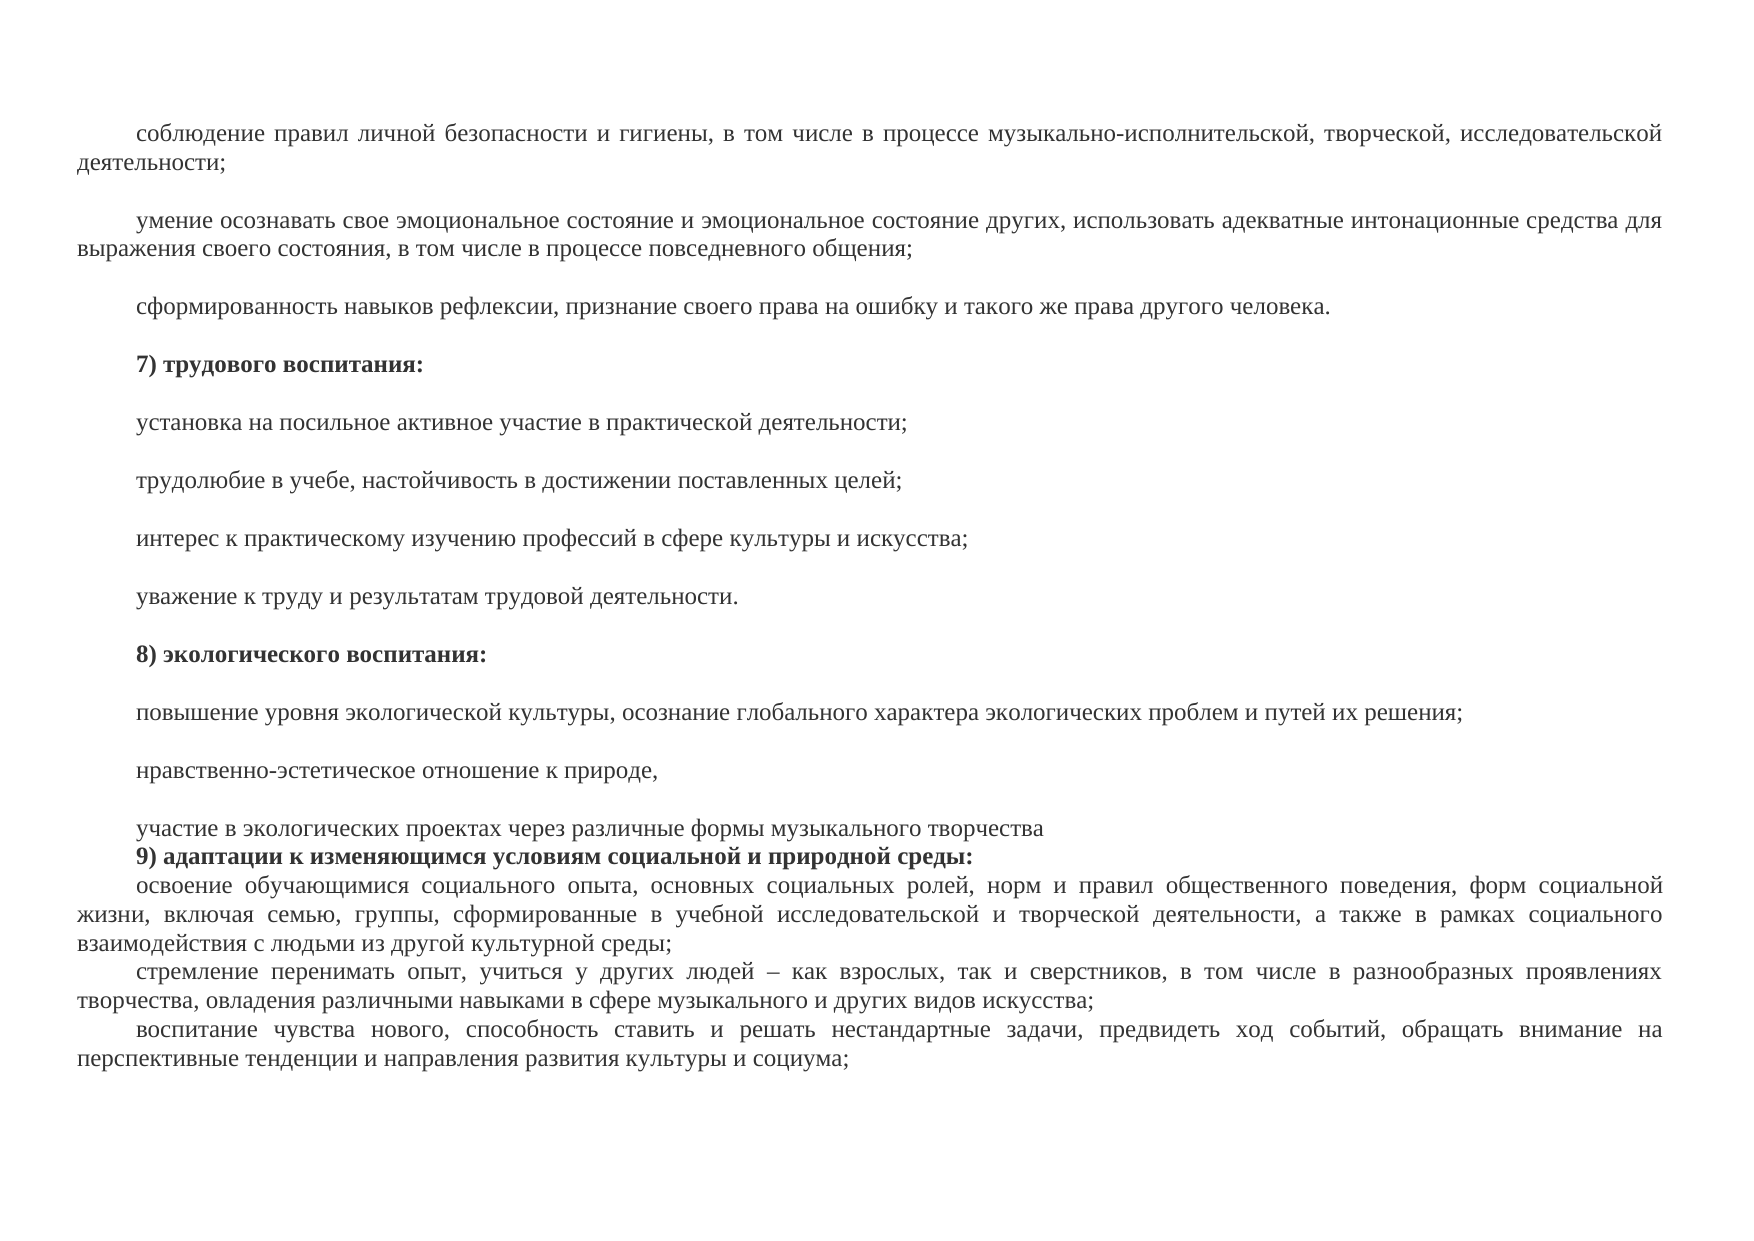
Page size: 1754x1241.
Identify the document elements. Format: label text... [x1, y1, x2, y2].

text установка на посильное активное участие в практической деятельности; [77, 407, 1664, 436]
text уважение к труду и результатам трудовой деятельности. [77, 581, 1664, 610]
text повышение уровня экологической культуры, осознание глобального характера экологических проблем и путей их решения; [77, 697, 1664, 726]
text воспитание чувства нового, способность ставить и решать нестандартные задачи, предвидеть ход событий, обращать внимание на перспективные тенденции и направления развития культуры и социума; [77, 1014, 1664, 1071]
text 8) экологического воспитания: [77, 639, 1664, 668]
text участие в экологических проектах через различные формы музыкального творчества [77, 813, 1664, 841]
text освоение обучающимися социального опыта, основных социальных ролей, норм и правил общественного поведения, форм социальной жизни, включая семью, группы, сформированные в учебной исследовательской и творческой деятельности, а также в рамках социального взаимодействия с людьми из другой культурной среды; [77, 870, 1664, 956]
text сформированность навыков рефлексии, признание своего права на ошибку и такого же права другого человека. [77, 291, 1664, 320]
text умение осознавать свое эмоциональное состояние и эмоциональное состояние других, использовать адекватные интонационные средства для выражения своего состояния, в том числе в процессе повседневного общения; [77, 205, 1664, 262]
text соблюдение правил личной безопасности и гигиены, в том числе в процессе музыкально-исполнительской, творческой, исследовательской деятельности; [77, 118, 1664, 176]
text трудолюбие в учебе, настойчивость в достижении поставленных целей; [77, 465, 1664, 494]
text интерес к практическому изучению профессий в сфере культуры и искусства; [77, 523, 1664, 552]
text нравственно-эстетическое отношение к природе, [77, 755, 1664, 783]
text 9) адаптации к изменяющимся условиям социальной и природной среды: [77, 841, 1664, 870]
text стремление перенимать опыт, учиться у других людей – как взрослых, так и сверстников, в том числе в разнообразных проявлениях творчества, овладения различными навыками в сфере музыкального и других видов искусства; [77, 956, 1664, 1014]
text 7) трудового воспитания: [77, 349, 1664, 378]
